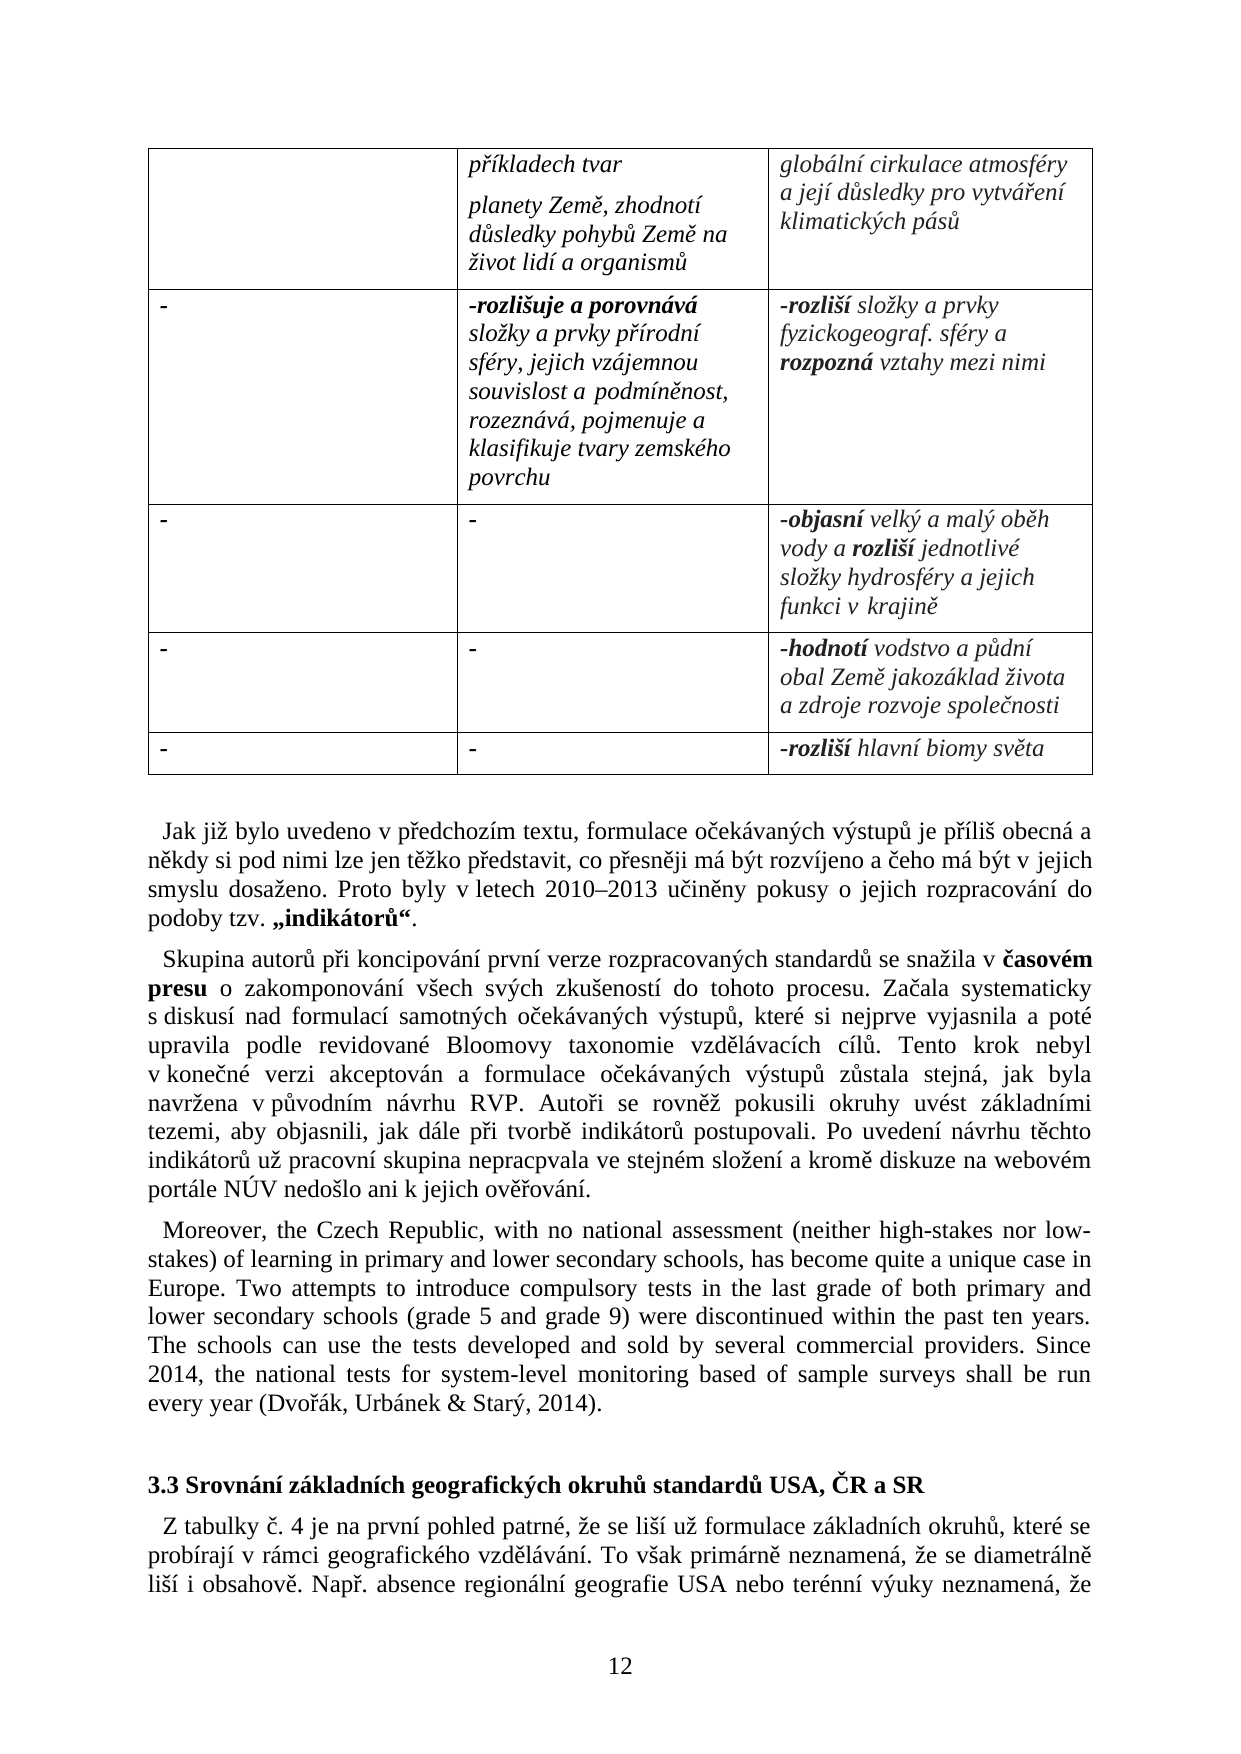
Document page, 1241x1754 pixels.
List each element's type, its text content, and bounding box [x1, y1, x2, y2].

table_cell - [149, 290, 457, 503]
table_cell - [149, 505, 457, 632]
table_cell - [458, 733, 768, 774]
table_cell -rozlišuje a porovnává složky a prvky přírodní sféry, jejich vzájemnou souvislost a podmíněnost, rozeznává, pojmenuje a klasifikuje tvary zemského povrchu [458, 290, 768, 503]
table_cell - [149, 633, 457, 732]
table_cell -rozliší složky a prvky fyzickogeograf. sféry a rozpozná vztahy mezi nimi [769, 290, 1092, 503]
table_cell - [458, 505, 768, 632]
table_cell -objasní velký a malý oběh vody a rozliší jednotlivé složky hydrosféry a jejich funkci v krajině [769, 505, 1092, 632]
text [148, 1511, 1092, 1598]
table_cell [769, 149, 1092, 289]
table_cell - [458, 633, 768, 732]
text 3.3 Srovnání základních geografických okruhů standardů USA, ČR a SR [148, 1470, 1092, 1499]
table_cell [458, 149, 768, 289]
text Skupina autorů při koncipování první verze rozpracovaných standardů se snažila v časovém presu o zakomponování všech svých zkušeností do tohoto procesu. Začala systematicky s diskusí nad formulací samotných očekávaných výstupů, které si nejprve vyjasnila a poté upravila podle revidované Bloomovy taxonomie vzdělávacích cílů. Tento krok nebyl v konečné verzi akceptován a formulace očekávaných výstupů zůstala stejná, jak byla navržena v původním návrhu RVP. Autoři se rovněž pokusili okruhy uvést základními tezemi, aby objasnili, jak dále při tvorbě indikátorů postupovali. Po uvedení návrhu těchto indikátorů už pracovní skupina nepracpvala ve stejném složení a kromě diskuze na webovém portále NÚV nedošlo ani k jejich ověřování. [148, 944, 1092, 1203]
table_cell - [149, 149, 457, 289]
table_cell -rozliší hlavní biomy světa [769, 733, 1092, 774]
table_cell - [149, 733, 457, 774]
text Jak již bylo uvedeno v předchozím textu, formulace očekávaných výstupů je příliš obecná a někdy si pod nimi lze jen těžko představit, co přesněji má být rozvíjeno a čeho má být v jejich smyslu dosaženo. Proto byly v letech 2010–2013 učiněny pokusy o jejich rozpracování do podoby tzv. „indikátorů“. [148, 816, 1092, 931]
text Moreover, the Czech Republic, with no national assessment (neither high-stakes nor low-stakes) of learning in primary and lower secondary schools, has become quite a unique case in Europe. Two attempts to introduce compulsory tests in the last grade of both primary and lower secondary schools (grade 5 and grade 9) were discontinued within the past ten years. The schools can use the tests developed and sold by several commercial providers. Since 2014, the national tests for system-level monitoring based of sample surveys shall be run every year (Dvořák, Urbánek & Starý, 2014). [148, 1215, 1092, 1416]
table_cell -hodnotí vodstvo a půdní obal Země jakozáklad života a zdroje rozvoje společnosti [769, 633, 1092, 732]
